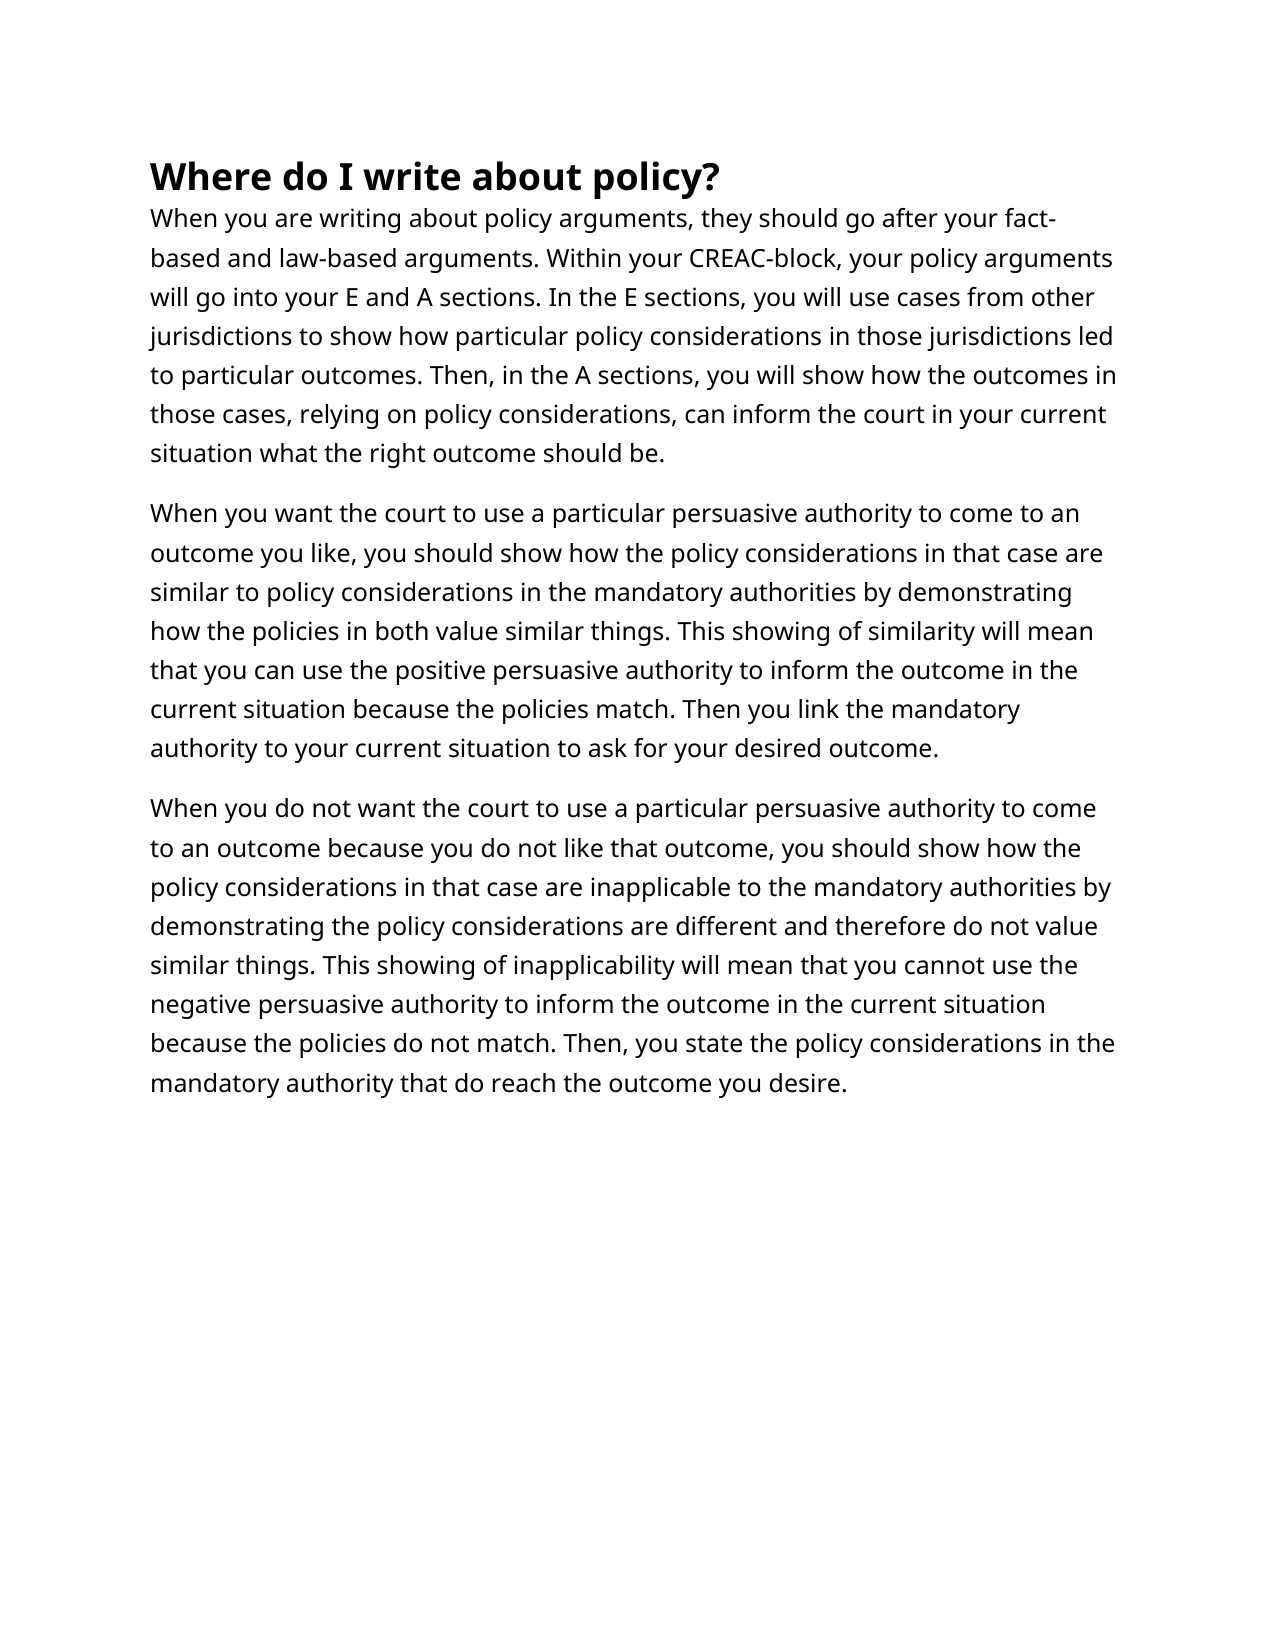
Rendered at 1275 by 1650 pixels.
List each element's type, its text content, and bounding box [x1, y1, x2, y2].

text When you are writing about policy arguments, they should go after your fact-based and law-based arguments. Within your CREAC-block, your policy arguments will go into your E and A sections. In the E sections, you will use cases from other jurisdictions to show how particular policy considerations in those jurisdictions led to particular outcomes. Then, in the A sections, you will show how the outcomes in those cases, relying on policy considerations, can inform the court in your current situation what the right outcome should be. [150, 201, 1125, 470]
text When you want the court to use a particular persuasive authority to come to an outcome you like, you should show how the policy considerations in that case are similar to policy considerations in the mandatory authorities by demonstrating how the policies in both value similar things. This showing of similarity will mean that you can use the positive persuasive authority to inform the outcome in the current situation because the policies match. Then you link the mandatory authority to your current situation to ask for your desired outcome. [150, 496, 1125, 765]
text When you do not want the court to use a particular persuasive authority to come to an outcome because you do not like that outcome, you should show how the policy considerations in that case are inapplicable to the mandatory authorities by demonstrating the policy considerations are different and therefore do not value similar things. This showing of inapplicability will mean that you cannot use the negative persuasive authority to inform the outcome in the current situation because the policies do not match. Then, you state the policy considerations in the mandatory authority that do reach the outcome you desire. [150, 791, 1125, 1099]
subtitle Where do I write about policy? [150, 150, 1125, 201]
